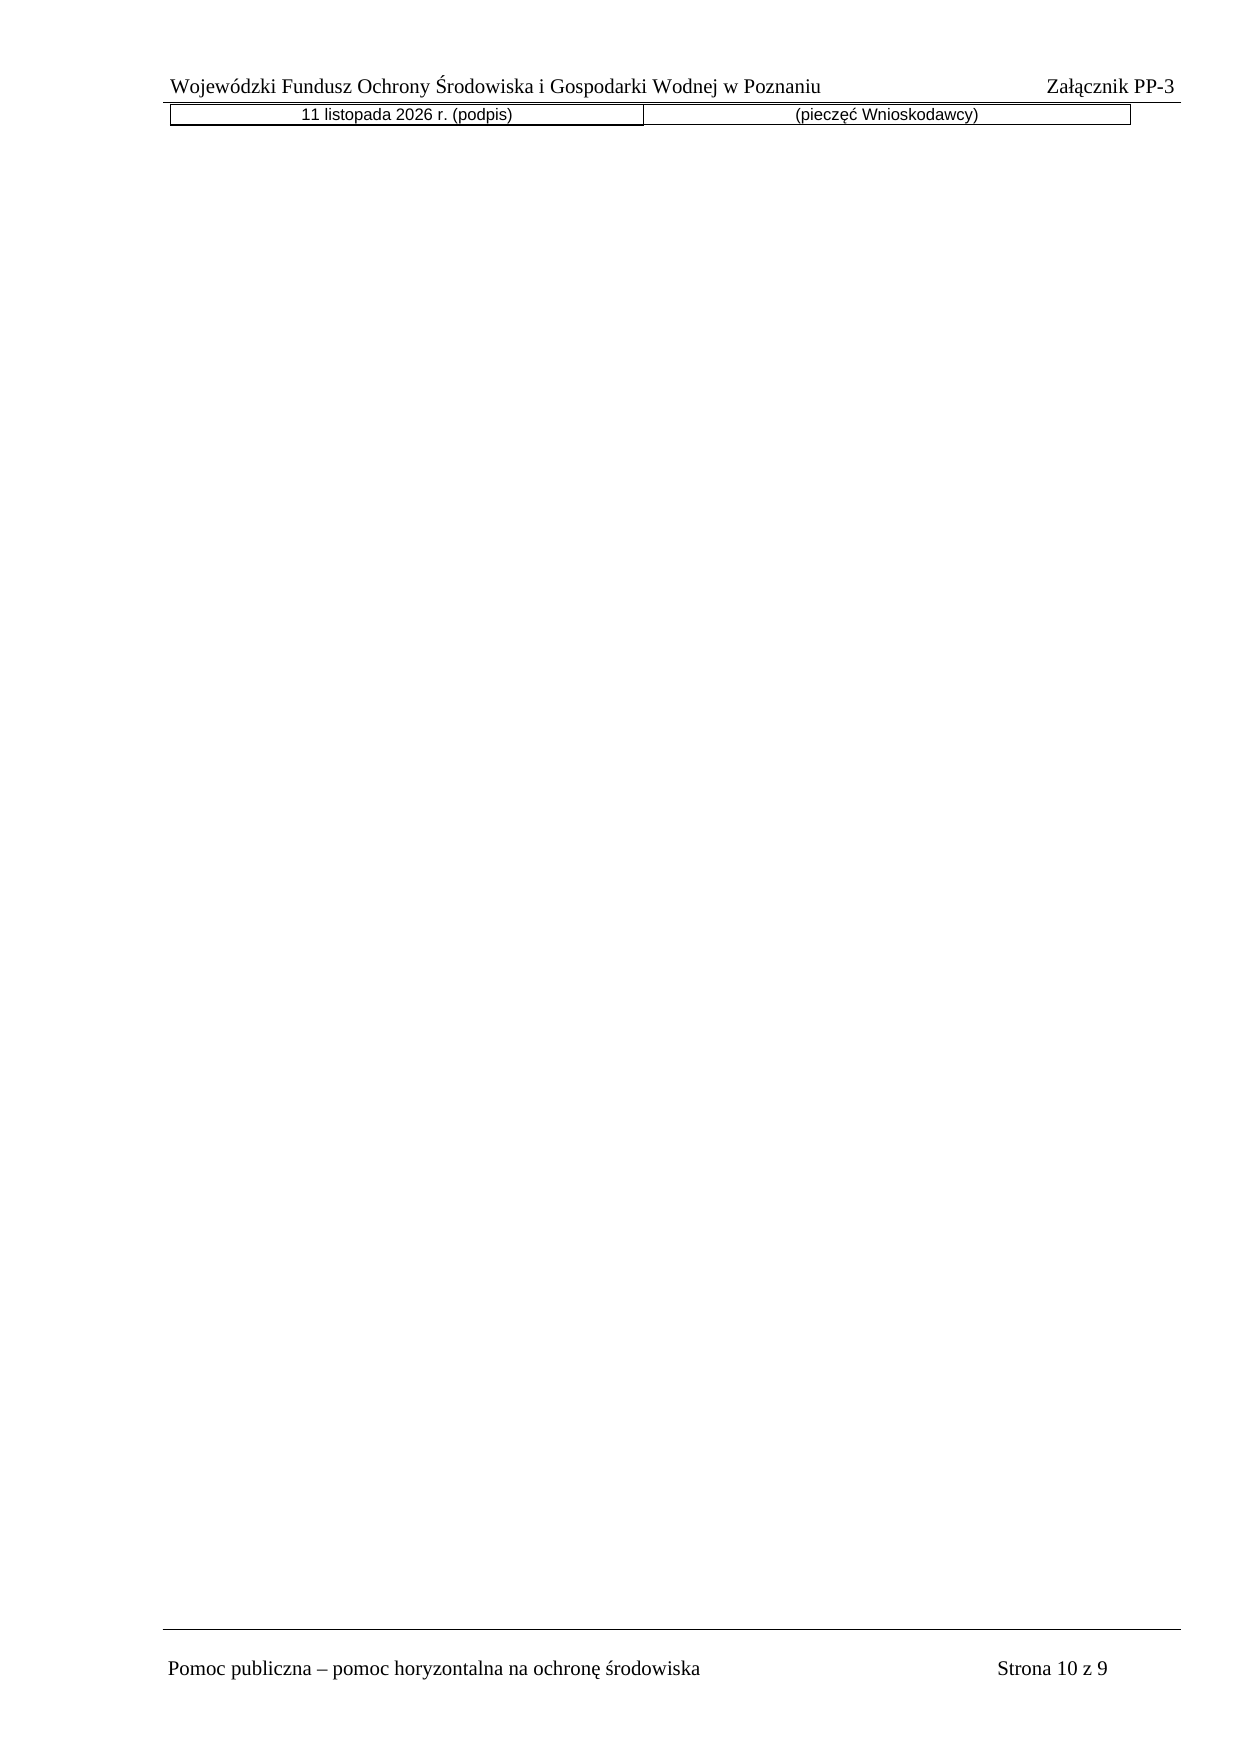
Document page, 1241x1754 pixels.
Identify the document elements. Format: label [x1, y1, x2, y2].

table_header [644, 105, 1130, 124]
table_header [171, 105, 643, 124]
